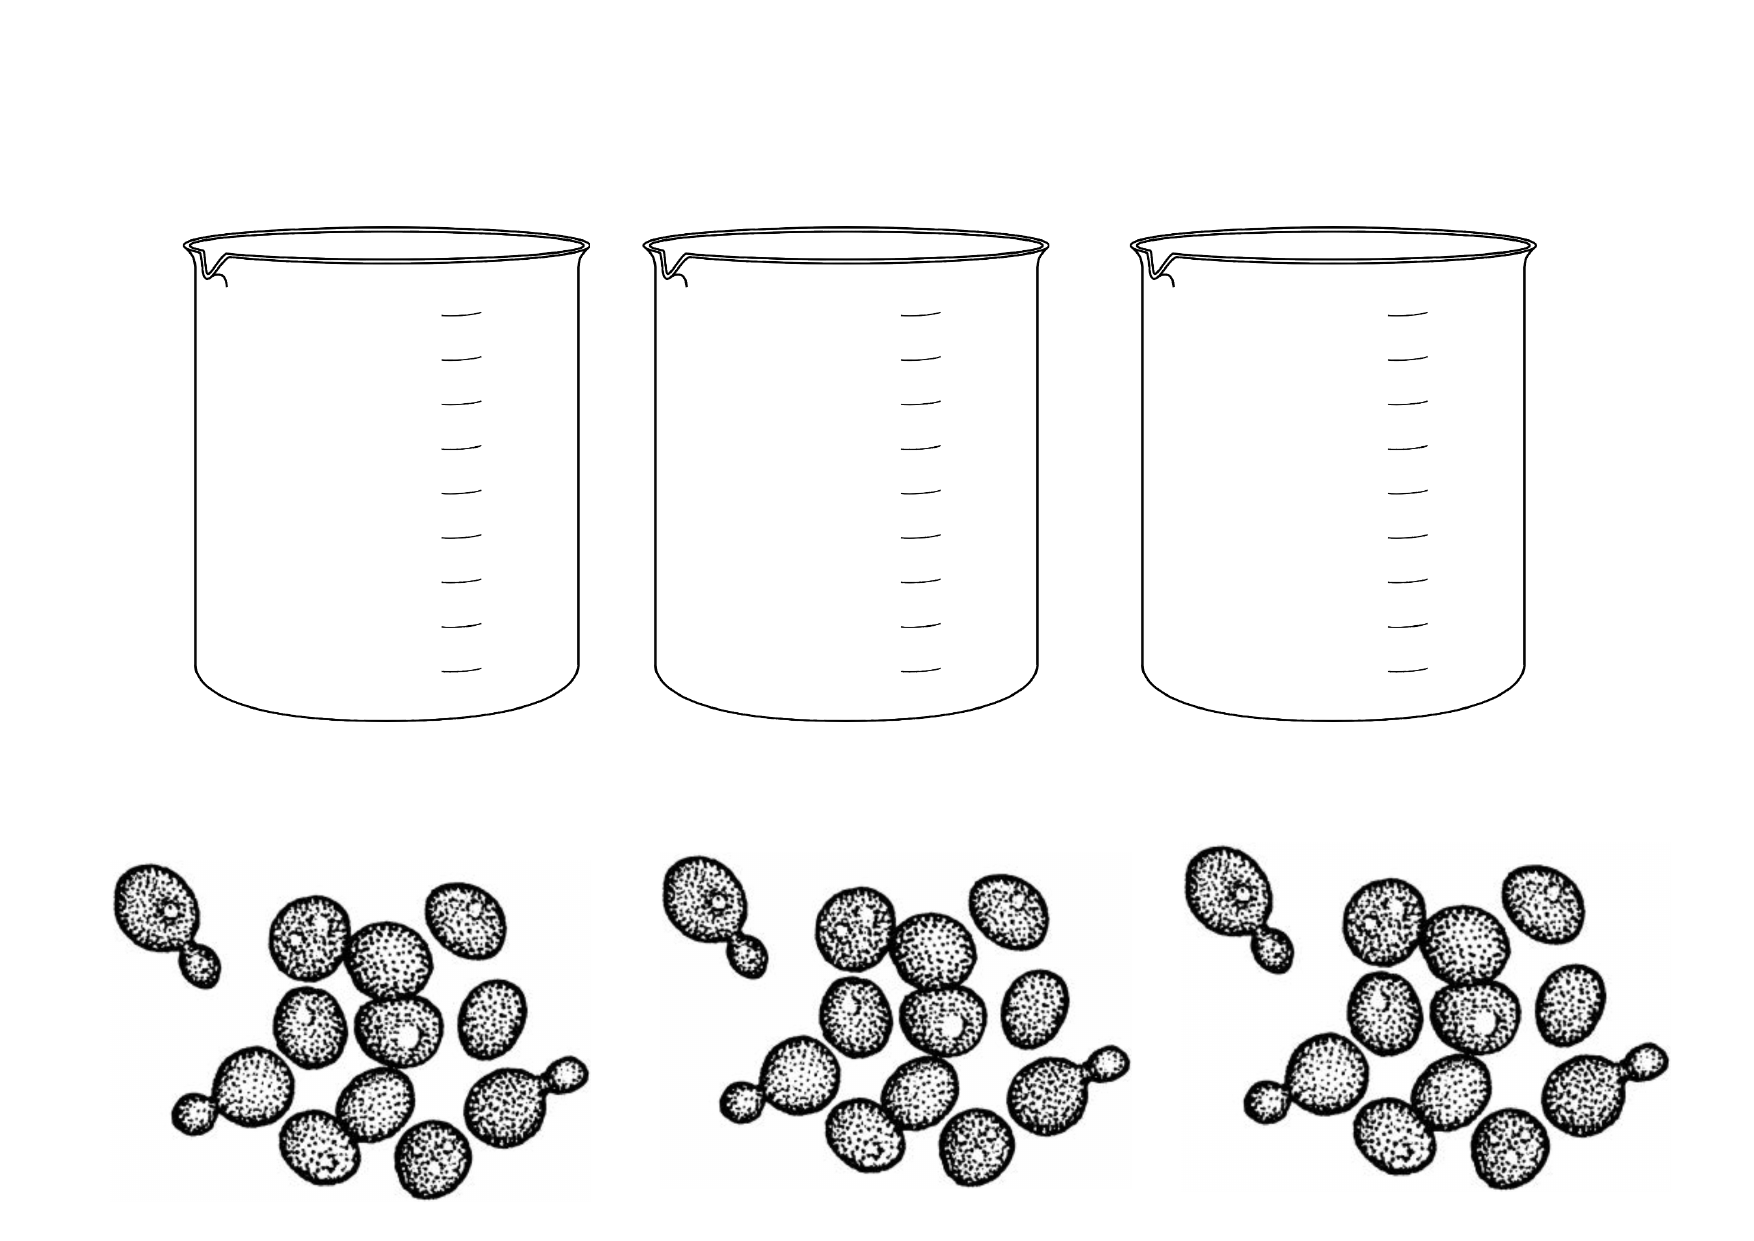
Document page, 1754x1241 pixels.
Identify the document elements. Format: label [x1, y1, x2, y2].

picture [642, 226, 1050, 722]
picture [1129, 226, 1537, 722]
picture [1182, 843, 1671, 1191]
picture [111, 861, 590, 1201]
picture [660, 853, 1132, 1188]
picture [182, 226, 590, 722]
